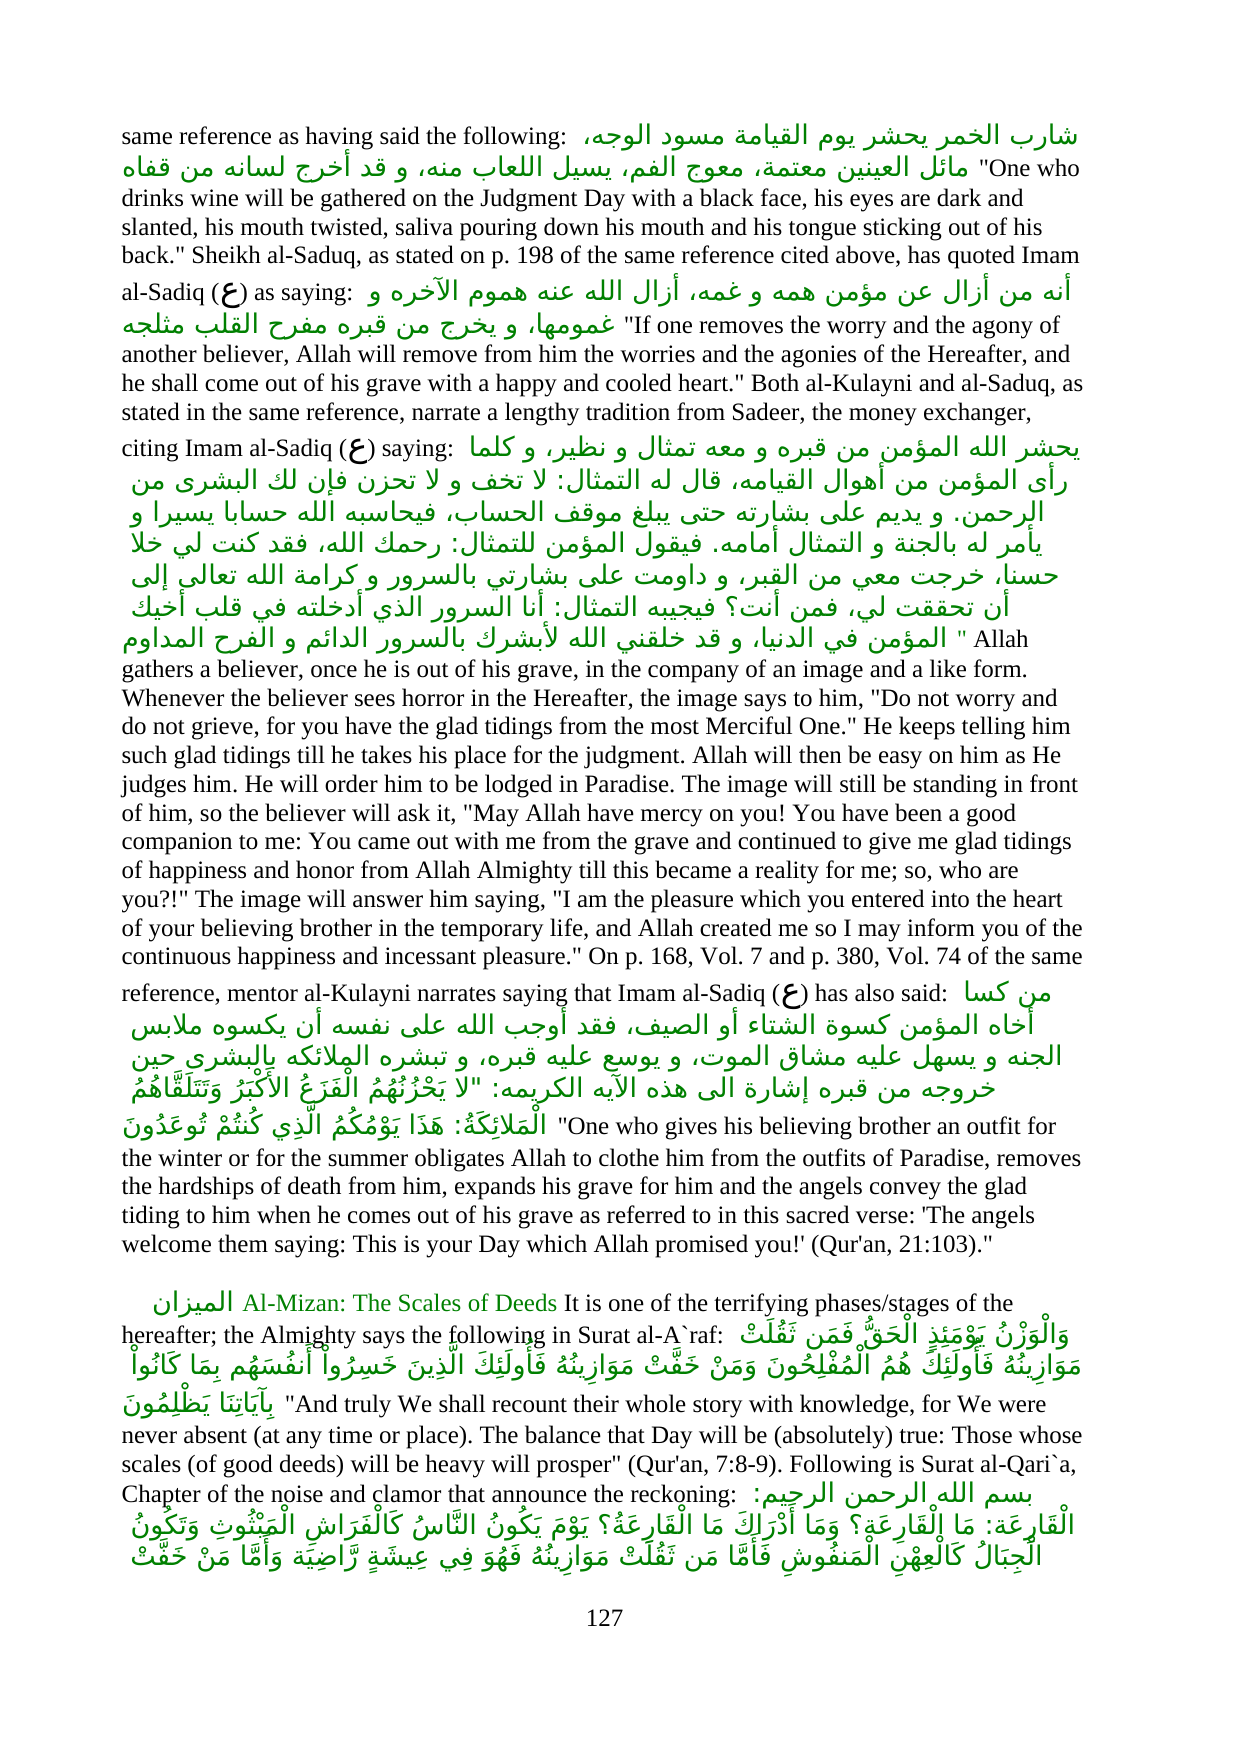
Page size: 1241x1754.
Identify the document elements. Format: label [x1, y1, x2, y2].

text [121, 120, 1087, 1258]
text [121, 1286, 1087, 1572]
